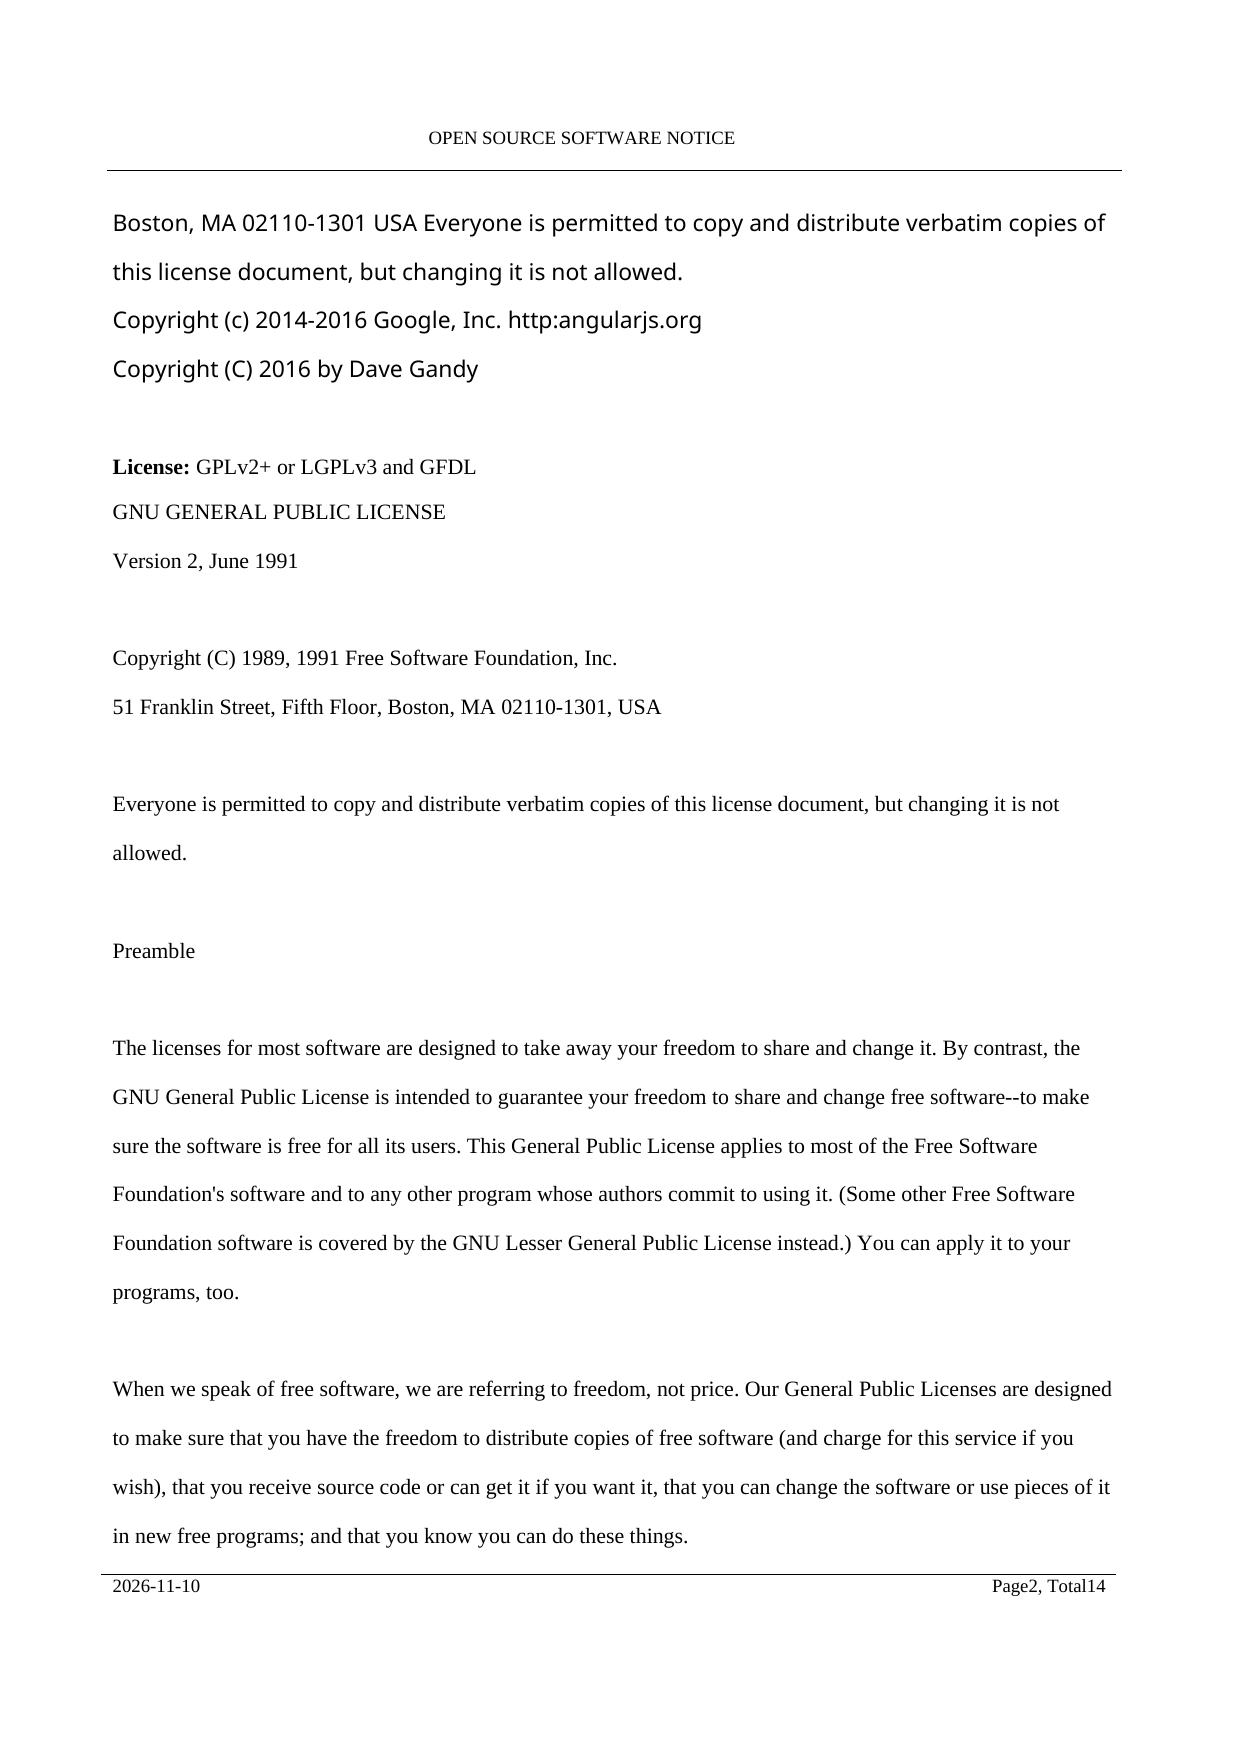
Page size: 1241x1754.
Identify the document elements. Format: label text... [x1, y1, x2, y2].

text License: GPLv2+ or LGPLv3 and GFDL [112, 450, 1128, 483]
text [112, 206, 1128, 434]
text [112, 495, 1128, 1551]
